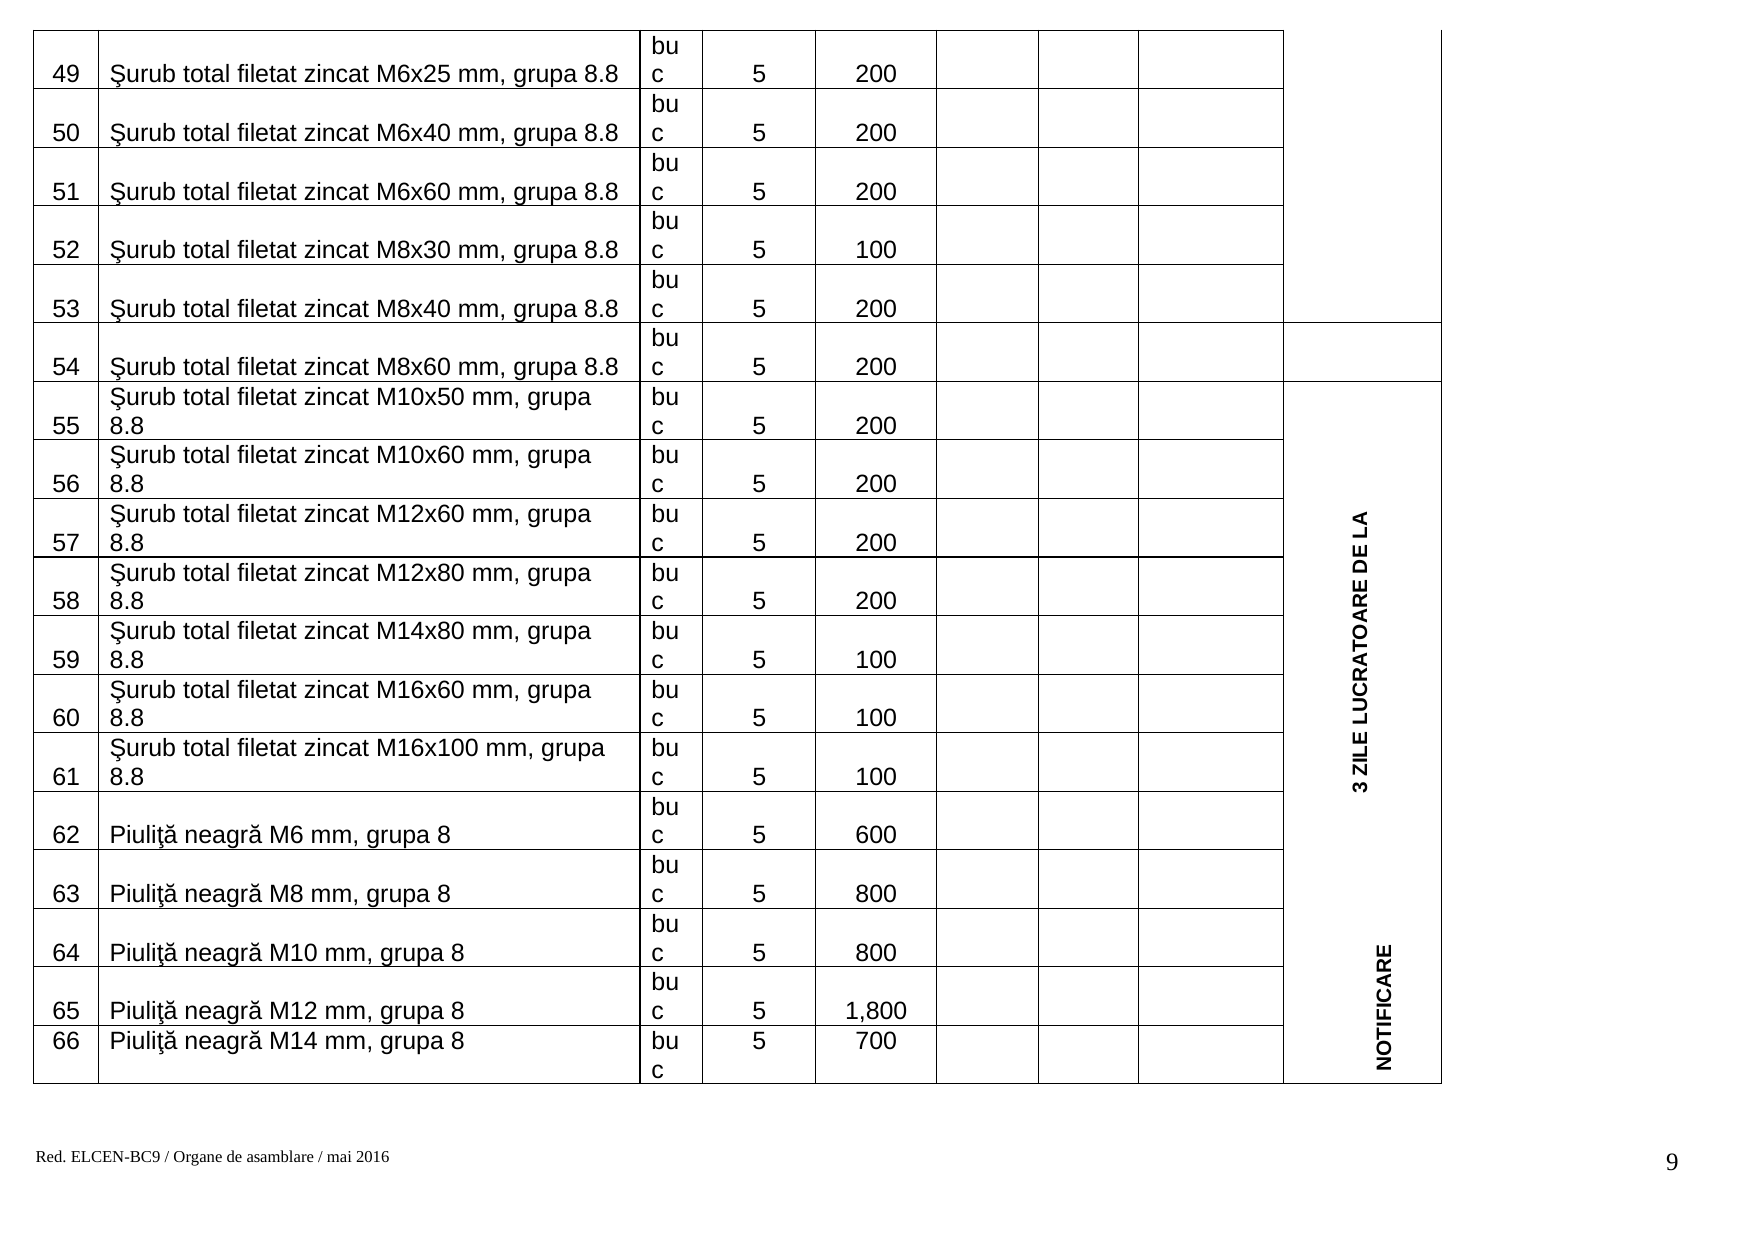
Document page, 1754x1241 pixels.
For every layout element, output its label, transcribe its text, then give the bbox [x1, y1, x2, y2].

table_cell 200 [816, 558, 936, 615]
table_cell [1039, 382, 1138, 439]
table_cell [1139, 265, 1283, 322]
table_cell [937, 440, 1038, 498]
table_cell 3 ZILE LUCRATOARE DE LA NOTIFICARE [1284, 382, 1441, 1083]
table_cell Şurub total filetat zincat M14x80 mm, grupa 8.8 [99, 616, 639, 673]
table_cell Şurub total filetat zincat M16x100 mm, grupa 8.8 [99, 733, 639, 791]
table_cell [1139, 909, 1283, 966]
table_cell [1139, 616, 1283, 673]
table_cell [937, 558, 1038, 615]
table_cell 5 [703, 733, 815, 791]
table_cell 600 [816, 792, 936, 849]
table_cell 57 [34, 499, 98, 556]
table_cell 61 [34, 733, 98, 791]
table_cell Şurub total filetat zincat M6x25 mm, grupa 8.8 [99, 31, 639, 88]
table_cell 5 [703, 792, 815, 849]
table_cell buc [641, 909, 702, 966]
table_cell 64 [34, 909, 98, 966]
table_cell buc [641, 323, 702, 381]
table_cell 200 [816, 499, 936, 556]
table_cell buc [641, 850, 702, 908]
table_cell [937, 792, 1038, 849]
table_cell buc [641, 967, 702, 1025]
table_cell Piuliţă neagră M14 mm, grupa 8 [99, 1026, 639, 1083]
table_cell [1139, 792, 1283, 849]
table_cell 200 [816, 89, 936, 147]
table_cell buc [641, 148, 702, 205]
table_cell [1139, 323, 1283, 381]
table_cell 5 [703, 382, 815, 439]
table_cell 59 [34, 616, 98, 673]
table_cell 1,800 [816, 967, 936, 1025]
table_cell Piuliţă neagră M6 mm, grupa 8 [99, 792, 639, 849]
table_cell [1039, 323, 1138, 381]
table_cell 65 [34, 967, 98, 1025]
table_cell [937, 265, 1038, 322]
table_cell [1139, 499, 1283, 556]
table_cell [937, 89, 1038, 147]
table_cell 100 [816, 616, 936, 673]
table_cell 5 [703, 440, 815, 498]
table_cell 60 [34, 675, 98, 732]
table_cell [1139, 1026, 1283, 1083]
table_cell 100 [816, 733, 936, 791]
table_cell 5 [703, 675, 815, 732]
table_cell Şurub total filetat zincat M6x60 mm, grupa 8.8 [99, 148, 639, 205]
table_cell Şurub total filetat zincat M8x60 mm, grupa 8.8 [99, 323, 639, 381]
table_cell [937, 499, 1038, 556]
table_cell 5 [703, 148, 815, 205]
table_cell [1139, 558, 1283, 615]
table_cell 66 [34, 1026, 98, 1083]
table_cell Piuliţă neagră M12 mm, grupa 8 [99, 967, 639, 1025]
table_cell 5 [703, 323, 815, 381]
table_cell 800 [816, 909, 936, 966]
table_cell 58 [34, 558, 98, 615]
table_cell Şurub total filetat zincat M10x50 mm, grupa 8.8 [99, 382, 639, 439]
table_cell 5 [703, 616, 815, 673]
table_cell [937, 323, 1038, 381]
table_cell 5 [703, 850, 815, 908]
table_cell 200 [816, 440, 936, 498]
table_cell Şurub total filetat zincat M12x80 mm, grupa 8.8 [99, 558, 639, 615]
table_cell 100 [816, 675, 936, 732]
table_cell [1039, 558, 1138, 615]
table_cell buc [641, 440, 702, 498]
table_cell [1039, 850, 1138, 908]
table_cell [1039, 675, 1138, 732]
table_cell buc [641, 89, 702, 147]
table_cell buc [641, 733, 702, 791]
table_cell [1139, 967, 1283, 1025]
table_cell [1139, 148, 1283, 205]
table_cell [1139, 675, 1283, 732]
table_cell Şurub total filetat zincat M16x60 mm, grupa 8.8 [99, 675, 639, 732]
table_cell [937, 675, 1038, 732]
table_cell 63 [34, 850, 98, 908]
table_cell buc [641, 206, 702, 264]
table_cell [1039, 499, 1138, 556]
table_cell [1039, 733, 1138, 791]
table_cell [1139, 850, 1283, 908]
table_cell [1039, 909, 1138, 966]
table_cell Piuliţă neagră M10 mm, grupa 8 [99, 909, 639, 966]
table_cell 200 [816, 265, 936, 322]
table_cell 5 [703, 967, 815, 1025]
table_cell buc [641, 382, 702, 439]
table_cell [937, 382, 1038, 439]
table_cell buc [641, 31, 702, 88]
table_cell [1139, 89, 1283, 147]
table_cell [937, 909, 1038, 966]
table_cell 5 [703, 89, 815, 147]
table_cell 52 [34, 206, 98, 264]
table_cell 200 [816, 148, 936, 205]
table_cell [937, 850, 1038, 908]
table_cell 53 [34, 265, 98, 322]
table_cell buc [641, 265, 702, 322]
table_cell [937, 206, 1038, 264]
table_cell Şurub total filetat zincat M6x40 mm, grupa 8.8 [99, 89, 639, 147]
table_cell [1139, 31, 1283, 88]
table_cell [1139, 206, 1283, 264]
table_cell [937, 733, 1038, 791]
table_cell [937, 616, 1038, 673]
table_cell Şurub total filetat zincat M8x40 mm, grupa 8.8 [99, 265, 639, 322]
table_cell 800 [816, 850, 936, 908]
table_cell buc [641, 675, 702, 732]
table_cell [1284, 323, 1441, 381]
table_cell 5 [703, 206, 815, 264]
table_cell [1139, 440, 1283, 498]
table_cell 200 [816, 31, 936, 88]
table_cell 100 [816, 206, 936, 264]
table_cell [1039, 89, 1138, 147]
table_cell 5 [703, 499, 815, 556]
table_cell [1039, 1026, 1138, 1083]
table_cell 49 [34, 31, 98, 88]
table_cell [1039, 792, 1138, 849]
table_cell buc [641, 558, 702, 615]
table_cell 54 [34, 323, 98, 381]
table_cell 200 [816, 323, 936, 381]
table_cell [1039, 967, 1138, 1025]
table_cell 700 [816, 1026, 936, 1083]
table_cell 5 [703, 265, 815, 322]
table_cell [937, 1026, 1038, 1083]
table_cell 5 [703, 909, 815, 966]
table_cell 200 [816, 382, 936, 439]
table_cell Şurub total filetat zincat M10x60 mm, grupa 8.8 [99, 440, 639, 498]
table_cell [1039, 265, 1138, 322]
table_cell buc [641, 1026, 702, 1083]
table_cell buc [641, 616, 702, 673]
table_cell 5 [703, 558, 815, 615]
table_cell [937, 31, 1038, 88]
table_cell [1139, 733, 1283, 791]
table_cell [1039, 31, 1138, 88]
table_cell [1139, 382, 1283, 439]
table_cell buc [641, 792, 702, 849]
table_cell 5 [703, 1026, 815, 1083]
table_cell buc [641, 499, 702, 556]
table_cell Şurub total filetat zincat M8x30 mm, grupa 8.8 [99, 206, 639, 264]
table_cell 55 [34, 382, 98, 439]
table_cell [1039, 148, 1138, 205]
table_cell 51 [34, 148, 98, 205]
table_cell [1039, 206, 1138, 264]
table_cell Piuliţă neagră M8 mm, grupa 8 [99, 850, 639, 908]
table_cell 56 [34, 440, 98, 498]
table_cell 5 [703, 31, 815, 88]
table_cell [937, 148, 1038, 205]
table_cell 62 [34, 792, 98, 849]
table_cell [1039, 440, 1138, 498]
table_cell 50 [34, 89, 98, 147]
table_cell [937, 967, 1038, 1025]
table_cell [1039, 616, 1138, 673]
table_cell Şurub total filetat zincat M12x60 mm, grupa 8.8 [99, 499, 639, 556]
